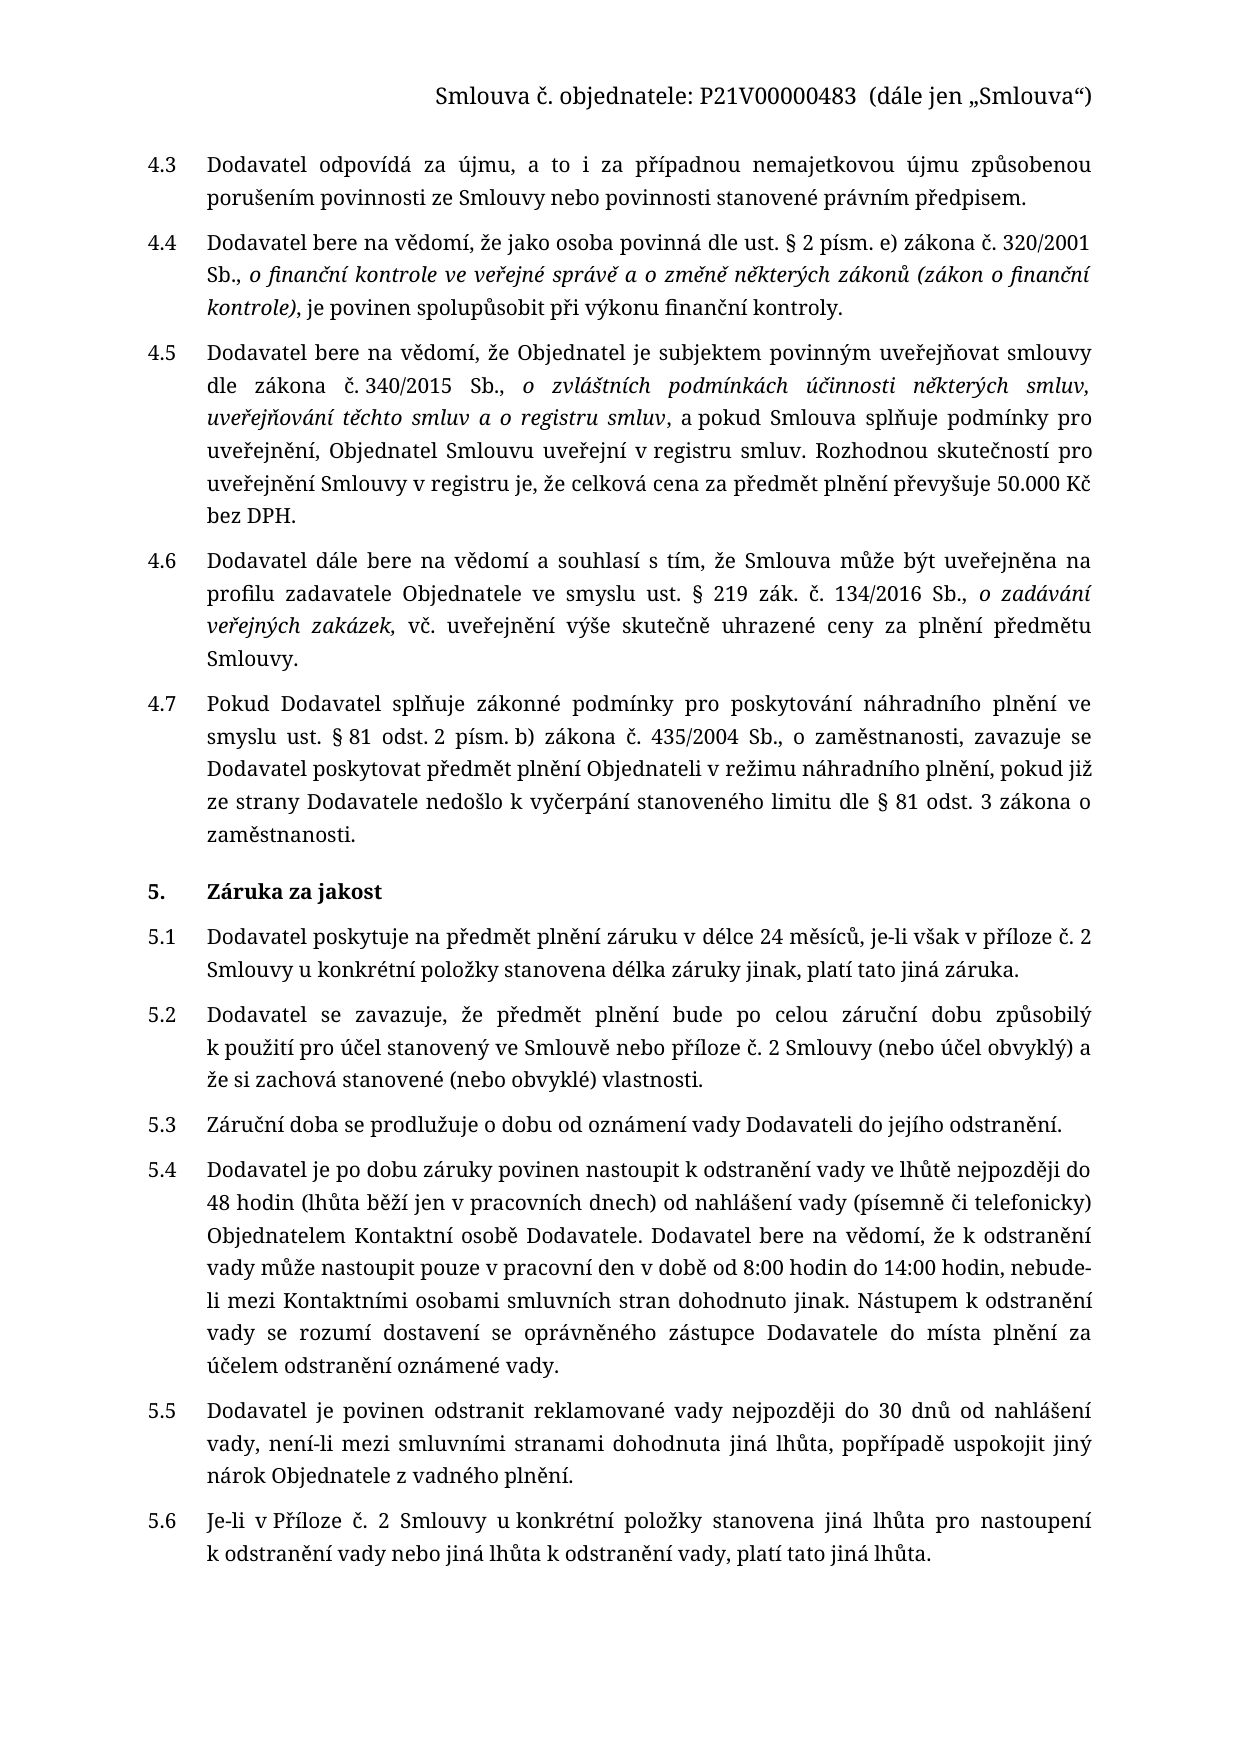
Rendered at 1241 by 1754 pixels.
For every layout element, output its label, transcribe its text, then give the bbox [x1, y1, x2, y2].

list Pokud Dodavatel splňuje zákonné podmínky pro poskytování náhradního plnění ve smyslu ust. § 81 odst. 2 písm. b) zákona č. 435/2004 Sb., o zaměstnanosti, zavazuje se Dodavatel poskytovat předmět plnění Objednateli v režimu náhradního plnění, pokud již ze strany Dodavatele nedošlo k vyčerpání stanoveného limitu dle § 81 odst. 3 zákona o zaměstnanosti. [148, 689, 1093, 848]
list Dodavatel odpovídá za újmu, a to i za případnou nemajetkovou újmu způsobenou porušením povinnosti ze Smlouvy nebo povinnosti stanovené právním předpisem. [148, 150, 1093, 211]
list Dodavatel se zavazuje, že předmět plnění bude po celou záruční dobu způsobilý k použití pro účel stanovený ve Smlouvě nebo příloze č. 2 Smlouvy (nebo účel obvyklý) a že si zachová stanovené (nebo obvyklé) vlastnosti. [148, 1000, 1093, 1094]
list Dodavatel je po dobu záruky povinen nastoupit k odstranění vady ve lhůtě nejpozději do 48 hodin (lhůta běží jen v pracovních dnech) od nahlášení vady (písemně či telefonicky) Objednatelem Kontaktní osobě Dodavatele. Dodavatel bere na vědomí, že k odstranění vady může nastoupit pouze v pracovní den v době od 8:00 hodin do 14:00 hodin, nebude-li mezi Kontaktními osobami smluvních stran dohodnuto jinak. Nástupem k odstranění vady se rozumí dostavení se oprávněného zástupce Dodavatele do místa plnění za účelem odstranění oznámené vady. [148, 1156, 1093, 1379]
list Dodavatel dále bere na vědomí a souhlasí s tím, že Smlouva může být uveřejněna na profilu zadavatele Objednatele ve smyslu ust. § 219 zák. č. 134/2016 Sb., o zadávání veřejných zakázek, vč. uveřejnění výše skutečně uhrazené ceny za plnění předmětu Smlouvy. [148, 546, 1093, 673]
list Je-li v Příloze č. 2 Smlouvy u konkrétní položky stanovena jiná lhůta pro nastoupení k odstranění vady nebo jiná lhůta k odstranění vady, platí tato jiná lhůta. [148, 1507, 1093, 1568]
list Dodavatel bere na vědomí, že jako osoba povinná dle ust. § 2 písm. e) zákona č. 320/2001 Sb., o finanční kontrole ve veřejné správě a o změně některých zákonů (zákon o finanční kontrole), je povinen spolupůsobit při výkonu finanční kontroly. [148, 228, 1093, 322]
list Záruční doba se prodlužuje o dobu od oznámení vady Dodavateli do jejího odstranění. [148, 1110, 1093, 1139]
list Záruka za jakost [148, 877, 1093, 906]
list Dodavatel bere na vědomí, že Objednatel je subjektem povinným uveřejňovat smlouvy dle zákona č. 340/2015 Sb., o zvláštních podmínkách účinnosti některých smluv, uveřejňování těchto smluv a o registru smluv, a pokud Smlouva splňuje podmínky pro uveřejnění, Objednatel Smlouvu uveřejní v registru smluv. Rozhodnou skutečností pro uveřejnění Smlouvy v registru je, že celková cena za předmět plnění převyšuje 50.000 Kč bez DPH. [148, 338, 1093, 530]
list Dodavatel poskytuje na předmět plnění záruku v délce 24 měsíců, je-li však v příloze č. 2 Smlouvy u konkrétní položky stanovena délka záruky jinak, platí tato jiná záruka. [148, 922, 1093, 983]
list Dodavatel je povinen odstranit reklamované vady nejpozději do 30 dnů od nahlášení vady, není-li mezi smluvními stranami dohodnuta jiná lhůta, popřípadě uspokojit jiný nárok Objednatele z vadného plnění. [148, 1396, 1093, 1490]
